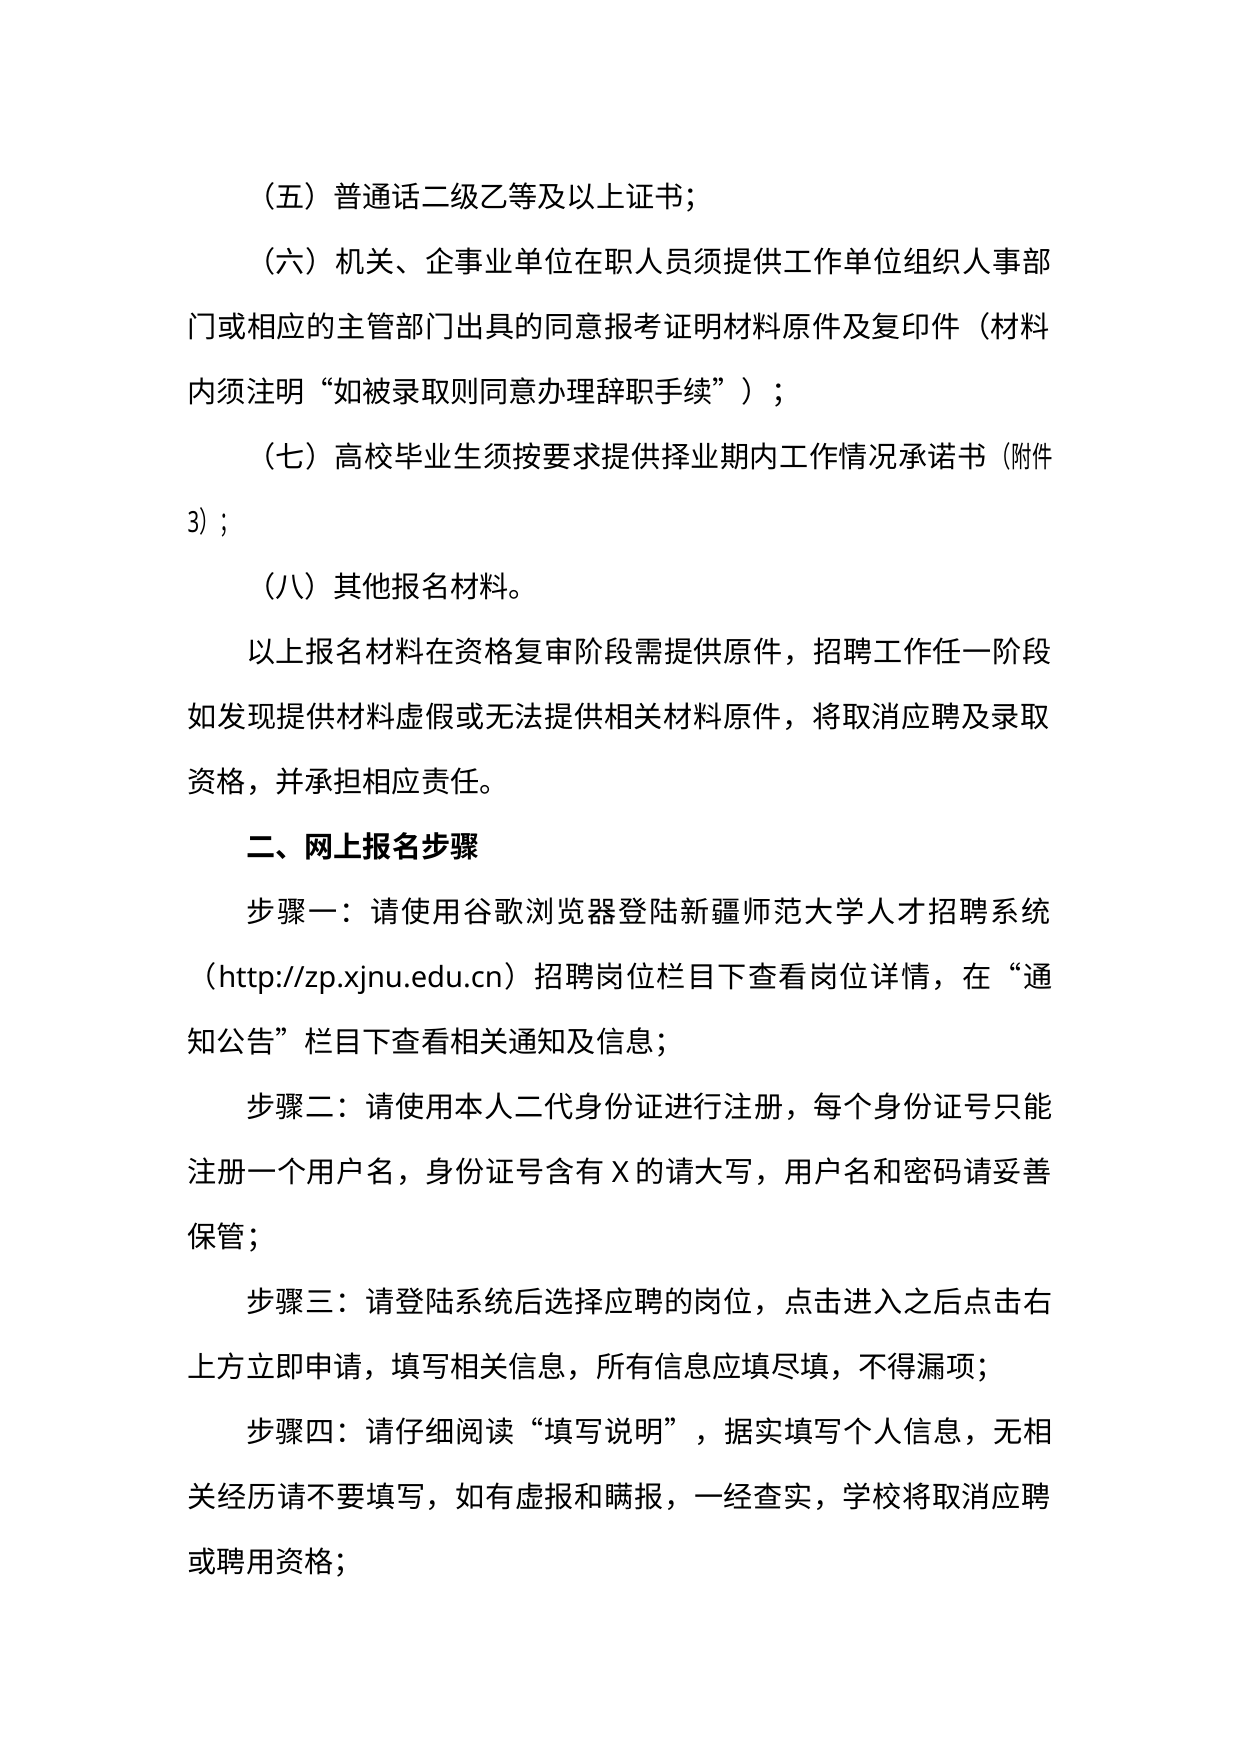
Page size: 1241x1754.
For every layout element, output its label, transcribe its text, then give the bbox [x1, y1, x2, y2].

text （五）普通话二级乙等及以上证书； [187, 162, 1053, 227]
text （八）其他报名材料。 [187, 552, 1053, 617]
text （七）高校毕业生须按要求提供择业期内工作情况承诺书（附件3）； [187, 422, 1053, 552]
text （六）机关、企事业单位在职人员须提供工作单位组织人事部门或相应的主管部门出具的同意报考证明材料原件及复印件（材料内须注明“如被录取则同意办理辞职手续”）； [187, 227, 1053, 422]
text 步骤三：请登陆系统后选择应聘的岗位，点击进入之后点击右上方立即申请，填写相关信息，所有信息应填尽填，不得漏项； [187, 1267, 1053, 1397]
text 二、网上报名步骤 [187, 812, 1053, 877]
text 步骤一：请使用谷歌浏览器登陆新疆师范大学人才招聘系统（http://zp.xjnu.edu.cn）招聘岗位栏目下查看岗位详情，在“通知公告”栏目下查看相关通知及信息； [187, 877, 1053, 1072]
text 步骤四：请仔细阅读“填写说明”，据实填写个人信息，无相关经历请不要填写，如有虚报和瞒报，一经查实，学校将取消应聘或聘用资格； [187, 1397, 1053, 1592]
text 以上报名材料在资格复审阶段需提供原件，招聘工作任一阶段如发现提供材料虚假或无法提供相关材料原件，将取消应聘及录取资格，并承担相应责任。 [187, 617, 1053, 812]
text 步骤二：请使用本人二代身份证进行注册，每个身份证号只能注册一个用户名，身份证号含有X的请大写，用户名和密码请妥善保管； [187, 1072, 1053, 1267]
